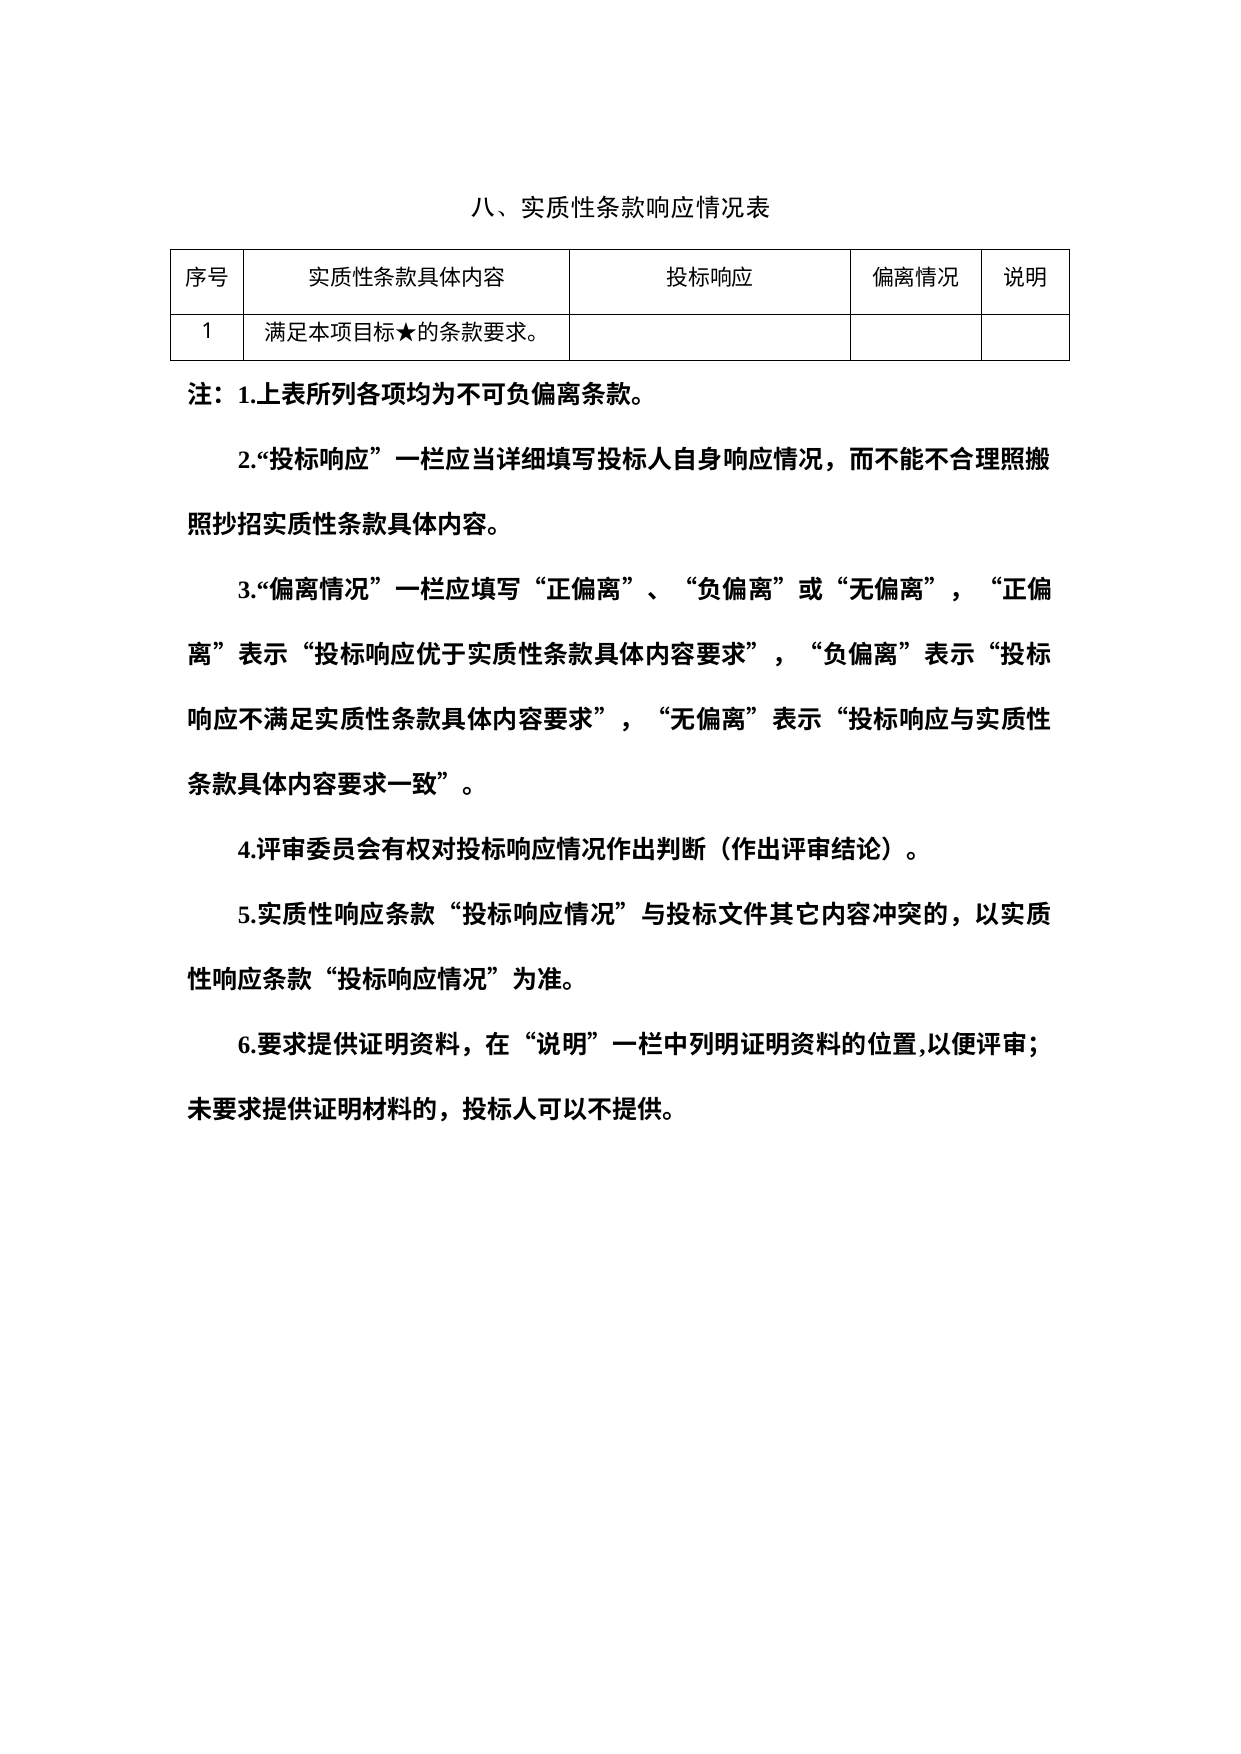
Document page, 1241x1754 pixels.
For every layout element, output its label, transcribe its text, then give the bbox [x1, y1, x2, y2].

text 注：1.上表所列各项均为不可负偏离条款。 [187, 361, 1053, 426]
table_header 实质性条款具体内容 [244, 250, 569, 314]
table_cell [982, 315, 1069, 359]
text 5.实质性响应条款“投标响应情况”与投标文件其它内容冲突的，以实质性响应条款“投标响应情况”为准。 [187, 881, 1053, 1011]
text 3.“偏离情况”一栏应填写“正偏离”、“负偏离”或“无偏离”，“正偏离”表示“投标响应优于实质性条款具体内容要求”，“负偏离”表示“投标响应不满足实质性条款具体内容要求”，“无偏离”表示“投标响应与实质性条款具体内容要求一致”。 [187, 556, 1053, 816]
table_header 序号 [171, 250, 243, 314]
text 4.评审委员会有权对投标响应情况作出判断（作出评审结论）。 [187, 816, 1053, 881]
table_header 投标响应 [570, 250, 850, 314]
table_cell 满足本项目标★的条款要求。 [244, 315, 569, 359]
subtitle 八、实质性条款响应情况表 [187, 189, 1053, 222]
text 6.要求提供证明资料，在“说明”一栏中列明证明资料的位置,以便评审；未要求提供证明材料的，投标人可以不提供。 [187, 1011, 1053, 1141]
table_cell 1 [171, 315, 243, 359]
table_header 偏离情况 [851, 250, 981, 314]
text 2.“投标响应”一栏应当详细填写投标人自身响应情况，而不能不合理照搬照抄招实质性条款具体内容。 [187, 426, 1053, 556]
table_header 说明 [982, 250, 1069, 314]
table_cell [570, 315, 850, 359]
table_cell [851, 315, 981, 359]
